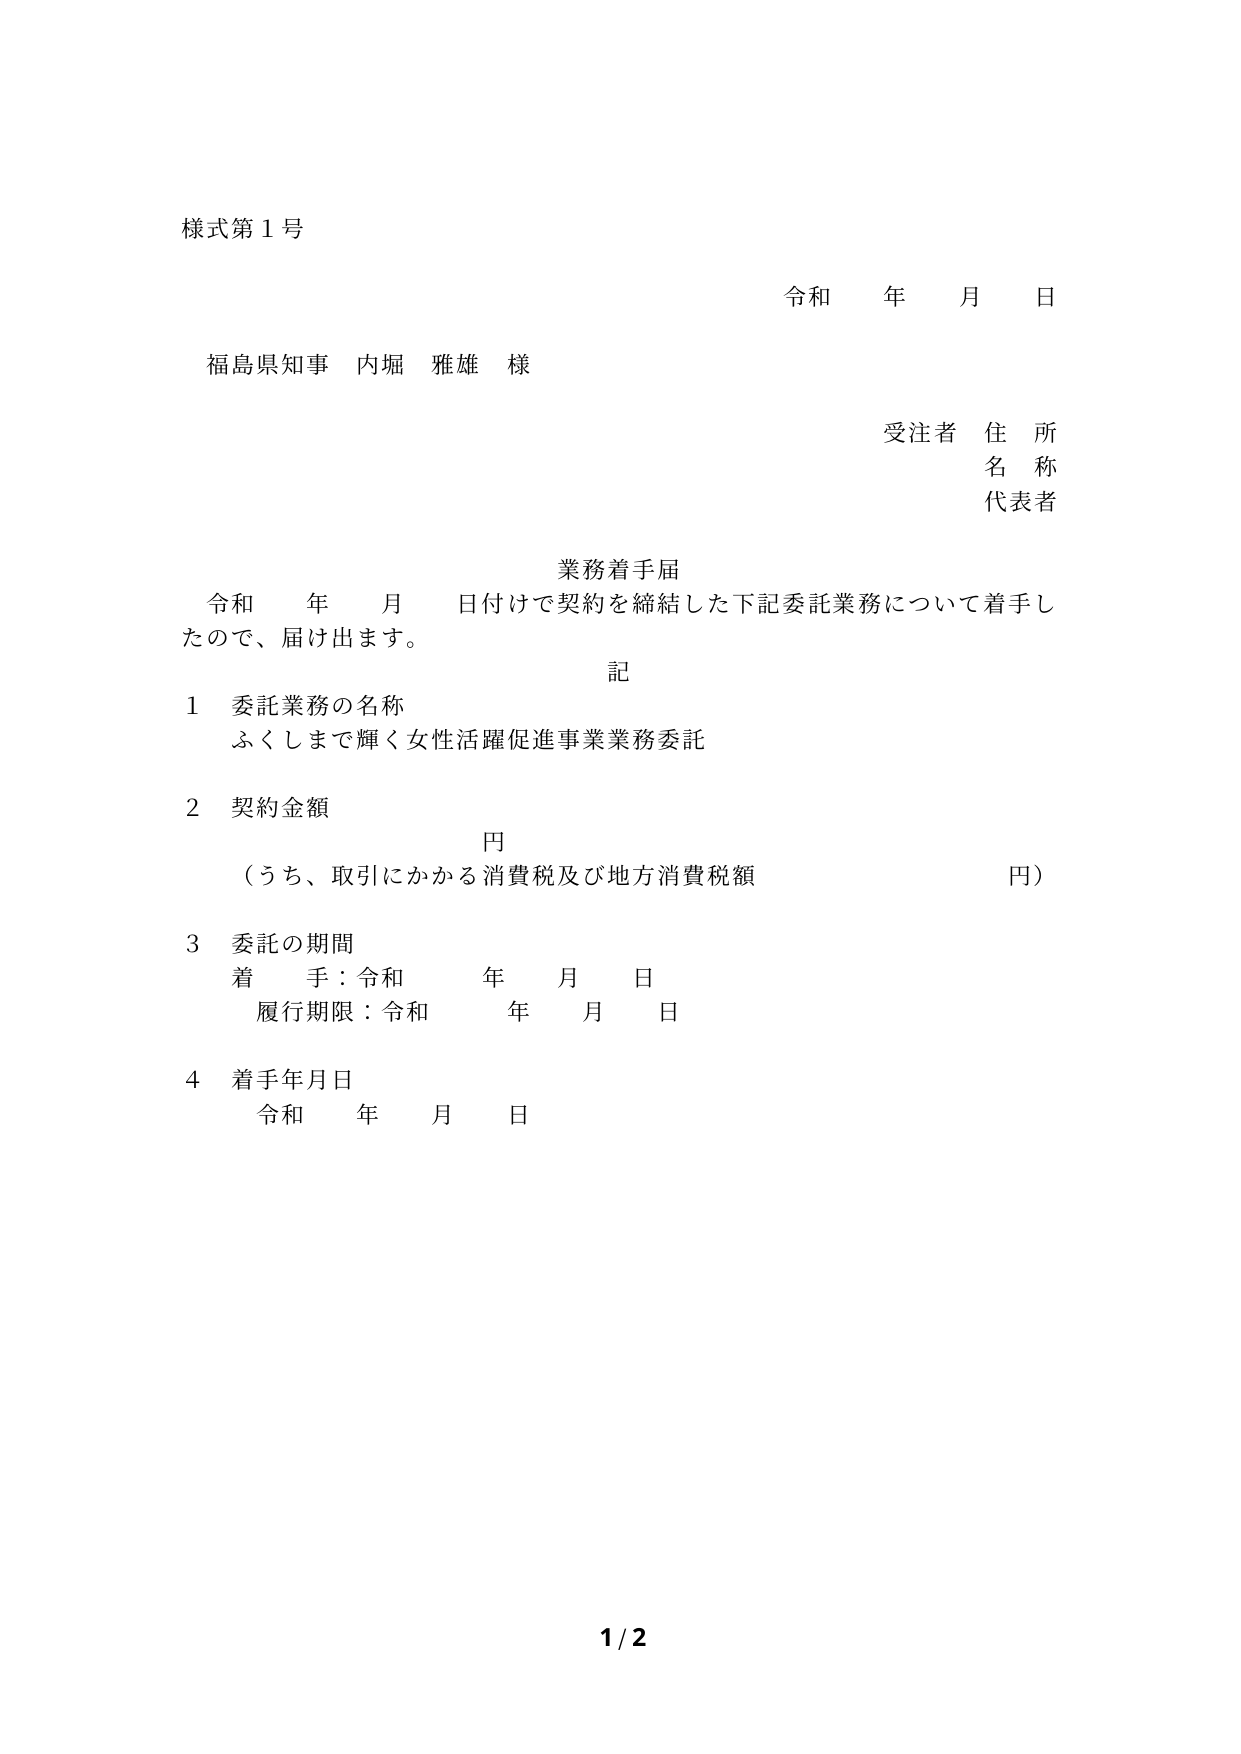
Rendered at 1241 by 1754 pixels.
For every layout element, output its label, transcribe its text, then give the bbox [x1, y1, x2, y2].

text 福島県知事 内堀 雅雄 様 [181, 347, 1059, 381]
text 令和 年 月 日付けで契約を締結した下記委託業務について着手したので、届け出ます。 [181, 585, 1059, 653]
text 様式第１号 [181, 211, 1059, 244]
text 名 称 [181, 449, 1059, 483]
text ４ 着手年月日 [181, 1062, 1059, 1096]
text 代表者 [181, 483, 1059, 517]
text 履行期限：令和 年 月 日 [181, 994, 1059, 1028]
text 令和 年 月 日 [181, 279, 1059, 313]
text 業務着手届 [181, 551, 1059, 585]
text 記 [181, 653, 1059, 687]
text ふくしまで輝く女性活躍促進事業業務委託 [181, 721, 1059, 756]
text 円 [181, 824, 1059, 858]
text １ 委託業務の名称 [181, 687, 1059, 721]
text ２ 契約金額 [181, 789, 1059, 824]
text 令和 年 月 日 [181, 1096, 1059, 1130]
text 着 手：令和 年 月 日 [181, 960, 1059, 994]
text 受注者 住 所 [181, 415, 1059, 449]
text （うち、取引にかかる消費税及び地方消費税額 円） [181, 858, 1059, 892]
text ３ 委託の期間 [181, 926, 1059, 960]
